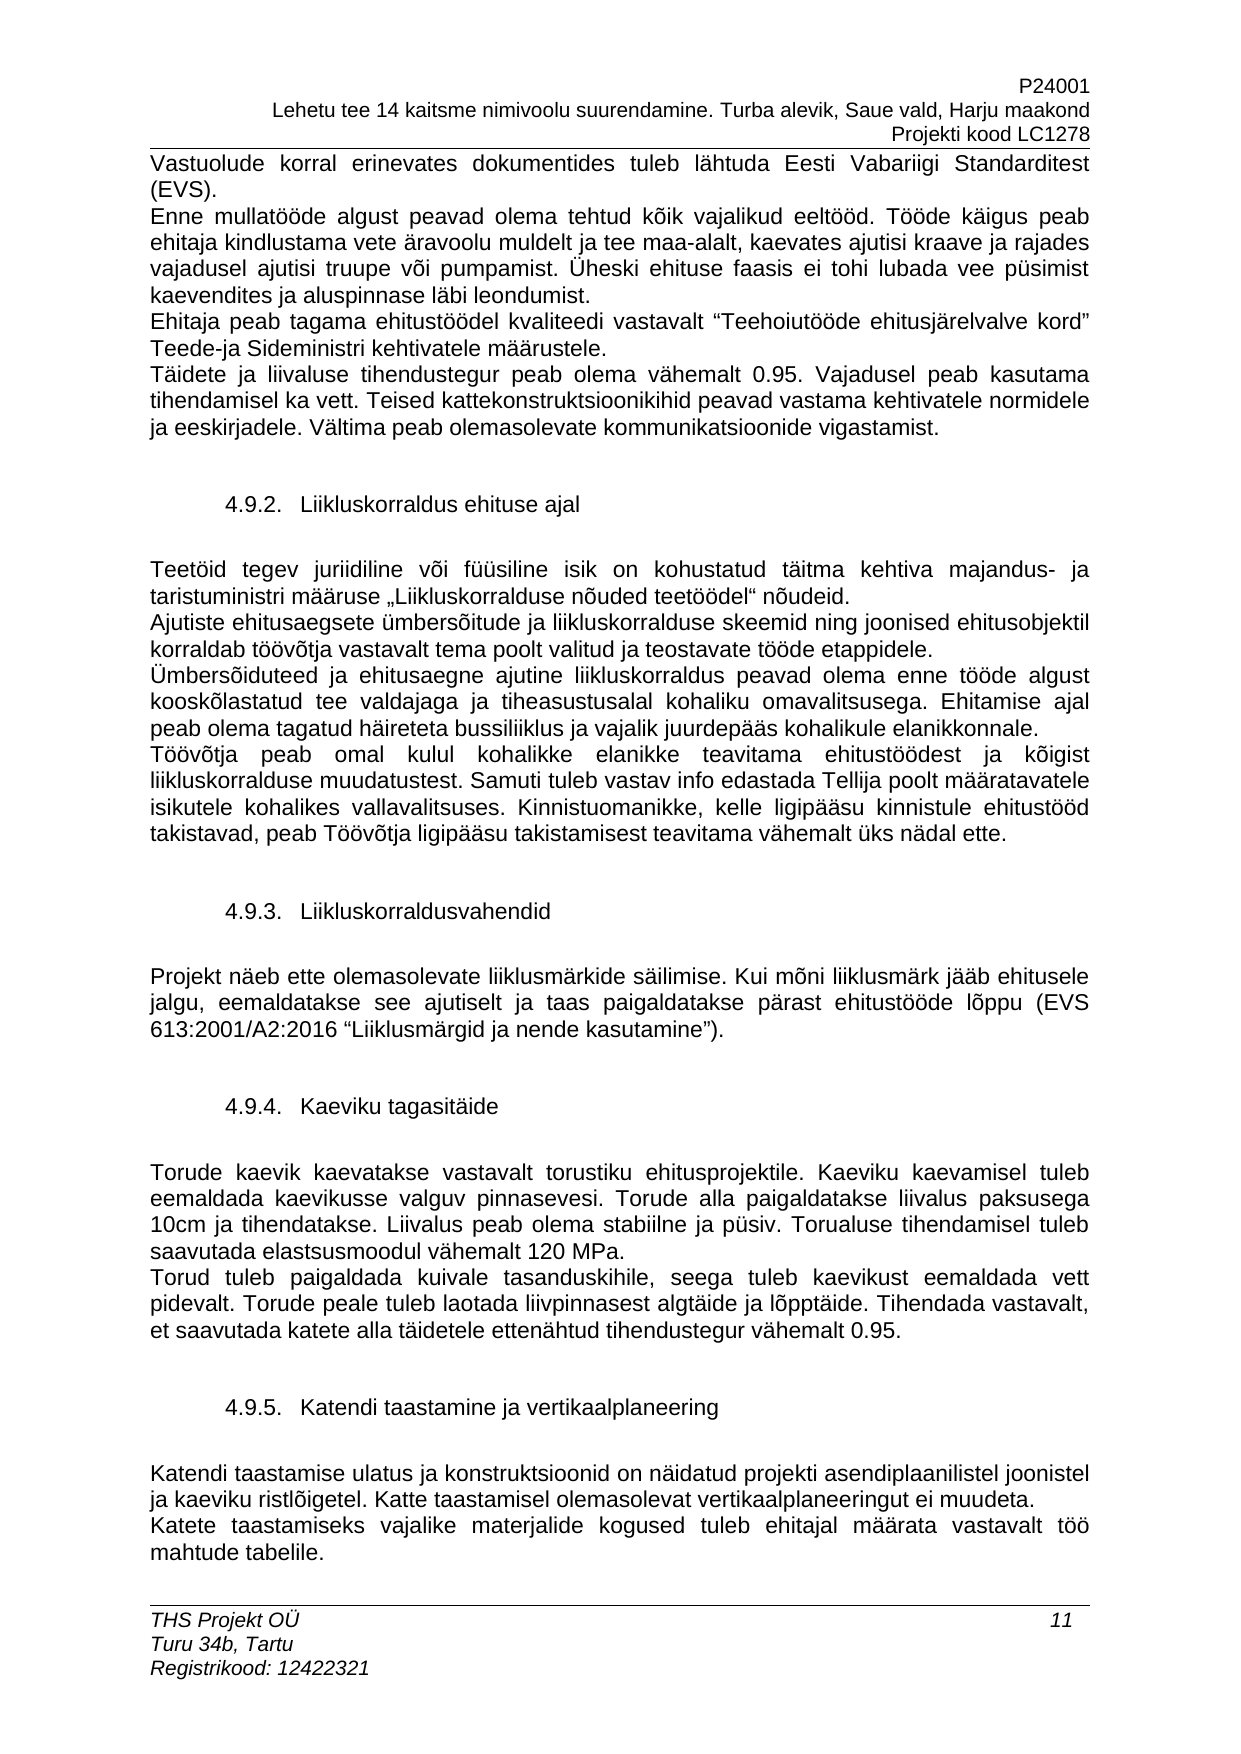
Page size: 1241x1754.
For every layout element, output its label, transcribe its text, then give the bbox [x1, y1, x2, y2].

text Ümbersõiduteed ja ehitusaegne ajutine liikluskorraldus peavad olema enne tööde algust kooskõlastatud tee valdajaga ja tiheasustusalal kohaliku omavalitsusega. Ehitamise ajal peab olema tagatud häireteta bussiliiklus ja vajalik juurdepääs kohalikule elanikkonnale. [150, 662, 1090, 741]
text Vastuolude korral erinevates dokumentides tuleb lähtuda Eesti Vabariigi Standarditest (EVS). [150, 150, 1090, 203]
text Katete taastamiseks vajalike materjalide kogused tuleb ehitajal määrata vastavalt töö mahtude tabelile. [150, 1512, 1090, 1565]
text Torud tuleb paigaldada kuivale tasanduskihile, seega tuleb kaevikust eemaldada vett pidevalt. Torude peale tuleb laotada liivpinnasest algtäide ja lõpptäide. Tihendada vastavalt, et saavutada katete alla täidetele ettenähtud tihendustegur vähemalt 0.95. [150, 1264, 1090, 1343]
subtitle Kaeviku tagasitäide [225, 1093, 1090, 1120]
text Katendi taastamise ulatus ja konstruktsioonid on näidatud projekti asendiplaanilistel joonistel ja kaeviku ristlõigetel. Katte taastamisel olemasolevat vertikaalplaneeringut ei muudeta. [150, 1459, 1090, 1512]
text Torude kaevik kaevatakse vastavalt torustiku ehitusprojektile. Kaeviku kaevamisel tuleb eemaldada kaevikusse valguv pinnasevesi. Torude alla paigaldatakse liivalus paksusega 10cm ja tihendatakse. Liivalus peab olema stabiilne ja püsiv. Torualuse tihendamisel tuleb saavutada elastsusmoodul vähemalt 120 MPa. [150, 1158, 1090, 1264]
text Täidete ja liivaluse tihendustegur peab olema vähemalt 0.95. Vajadusel peab kasutama tihendamisel ka vett. Teised kattekonstruktsioonikihid peavad vastama kehtivatele normidele ja eeskirjadele. Vältima peab olemasolevate kommunikatsioonide vigastamist. [150, 361, 1090, 440]
text Enne mullatööde algust peavad olema tehtud kõik vajalikud eeltööd. Tööde käigus peab ehitaja kindlustama vete äravoolu muldelt ja tee maa-alalt, kaevates ajutisi kraave ja rajades vajadusel ajutisi truupe või pumpamist. Üheski ehituse faasis ei tohi lubada vee püsimist kaevendites ja aluspinnase läbi leondumist. [150, 203, 1090, 308]
subtitle Katendi taastamine ja vertikaalplaneering [225, 1394, 1090, 1421]
subtitle Liikluskorraldus ehituse ajal [225, 491, 1090, 518]
text Projekt näeb ette olemasolevate liiklusmärkide säilimise. Kui mõni liiklusmärk jääb ehitusele jalgu, eemaldatakse see ajutiselt ja taas paigaldatakse pärast ehitustööde lõppu (EVS 613:2001/A2:2016 “Liiklusmärgid ja nende kasutamine”). [150, 963, 1090, 1042]
text Teetöid tegev juriidiline või füüsiline isik on kohustatud täitma kehtiva majandus- ja taristuministri määruse „Liikluskorralduse nõuded teetöödel“ nõudeid. [150, 556, 1090, 609]
subtitle Liikluskorraldusvahendid [225, 898, 1090, 924]
text Töövõtja peab omal kulul kohalikke elanikke teavitama ehitustöödest ja kõigist liikluskorralduse muudatustest. Samuti tuleb vastav info edastada Tellija poolt määratavatele isikutele kohalikes vallavalitsuses. Kinnistuomanikke, kelle ligipääsu kinnistule ehitustööd takistavad, peab Töövõtja ligipääsu takistamisest teavitama vähemalt üks nädal ette. [150, 741, 1090, 846]
text Ehitaja peab tagama ehitustöödel kvaliteedi vastavalt “Teehoiutööde ehitusjärelvalve kord” Teede-ja Sideministri kehtivatele määrustele. [150, 308, 1090, 361]
text Ajutiste ehitusaegsete ümbersõitude ja liikluskorralduse skeemid ning joonised ehitusobjektil korraldab töövõtja vastavalt tema poolt valitud ja teostavate tööde etappidele. [150, 609, 1090, 662]
